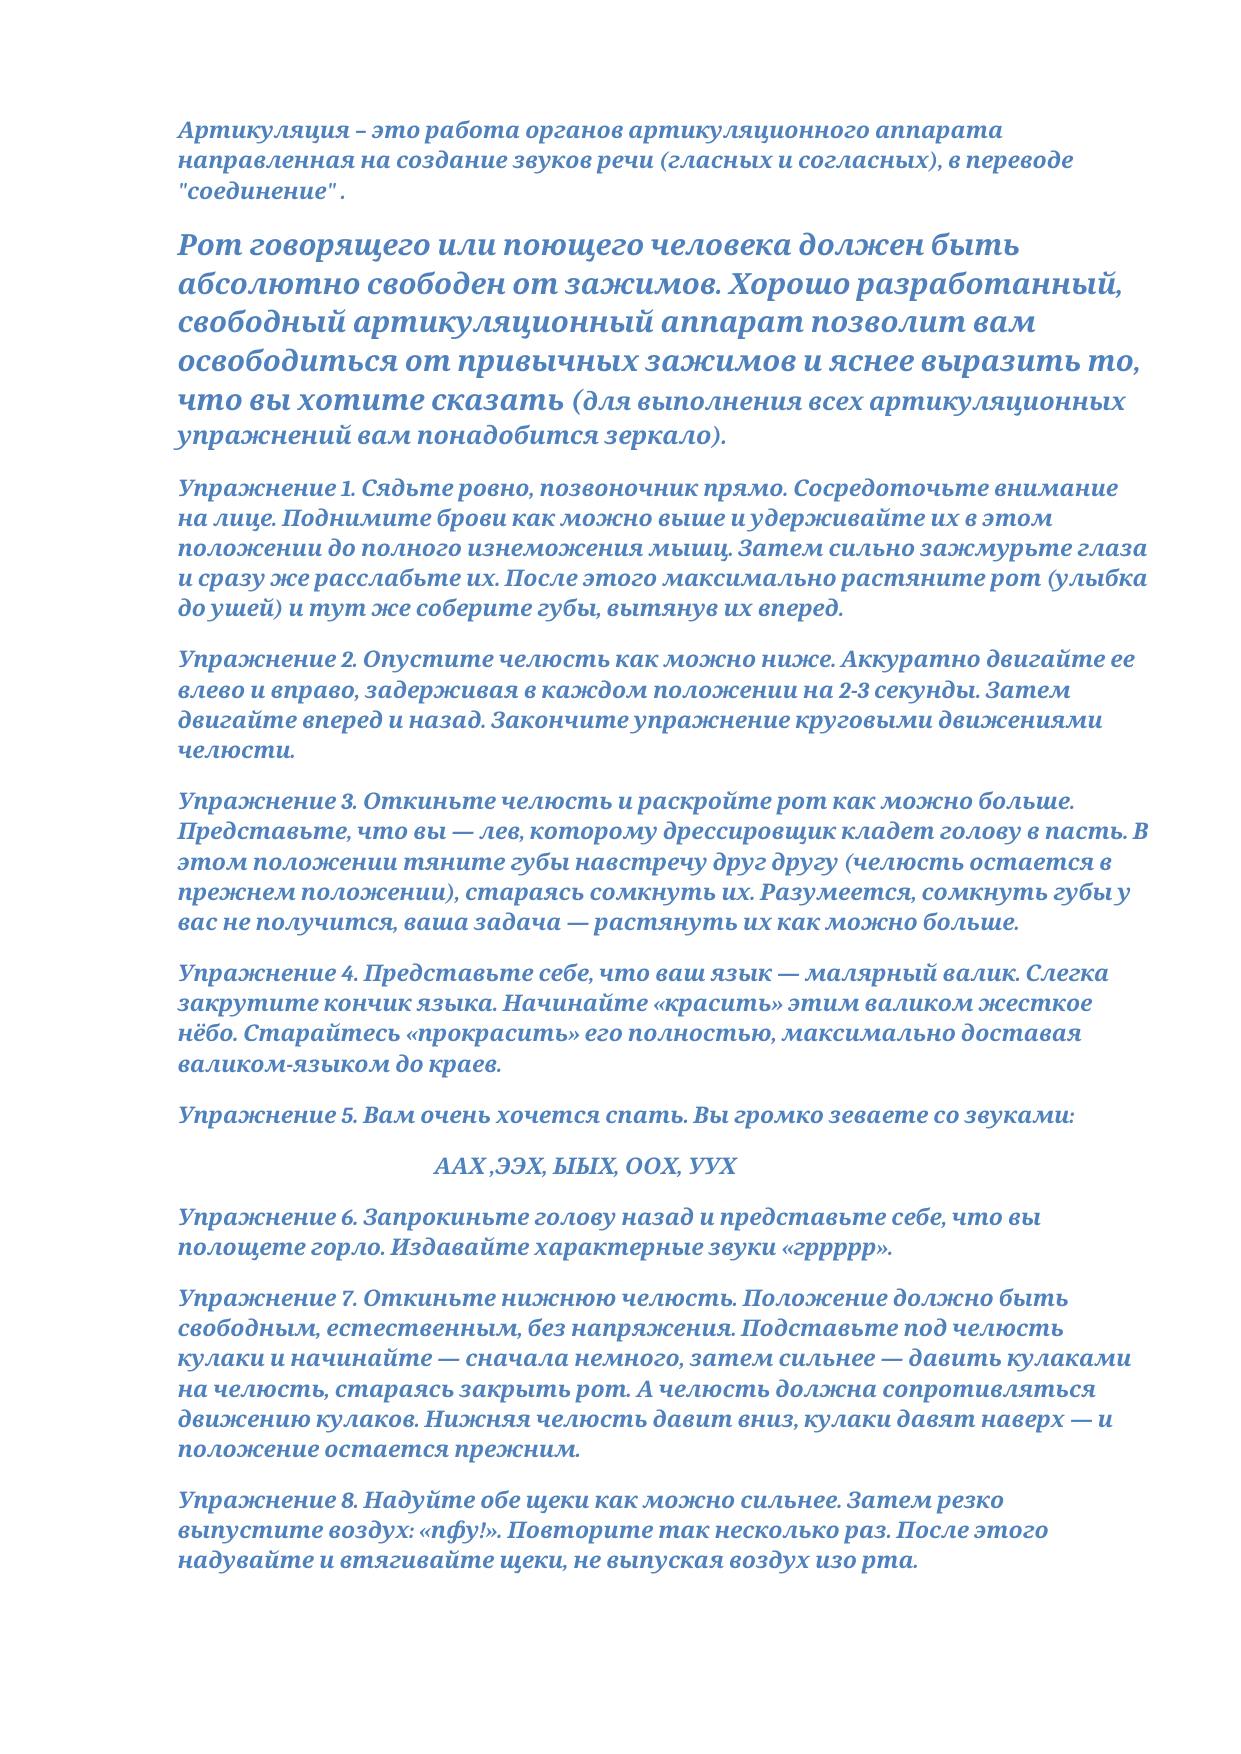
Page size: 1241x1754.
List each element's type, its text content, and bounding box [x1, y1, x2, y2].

subtitle Упражнение 8. Надуйте обе щеки как можно сильнее. Затем резко выпустите воздух: «пфу!». Повторите так несколько раз. После этого надувайте и втягивайте щеки, не выпуская воздух изо рта. [177, 1488, 1152, 1575]
subtitle ААХ ,ЭЭХ, ЫЫХ, ООХ, УУХ [177, 1153, 1152, 1180]
subtitle Рот говорящего или поющего человека должен быть абсолютно свободен от зажимов. Хорошо разработанный, свободный артикуляционный аппарат позволит вам освободиться от привычных зажимов и яснее выразить то, что вы хотите сказать (для выполнения всех артикуляционных упражнений вам понадобится зеркало). [177, 229, 1152, 450]
subtitle Упражнение 7. Откиньте нижнюю челюсть. Положение должно быть свободным, естественным, без напряжения. Подставьте под челюсть кулаки и начинайте — сначала немного, затем сильнее — давить кулаками на челюсть, стараясь закрыть рот. А челюсть должна сопротивляться движению кулаков. Нижняя челюсть давит вниз, кулаки давят наверх — и положение остается прежним. [177, 1286, 1152, 1463]
subtitle Упражнение 3. Откиньте челюсть и раскройте рот как можно больше. Представьте, что вы — лев, которому дрессировщик кладет голову в пасть. В этом положении тяните губы навстречу друг другу (челюсть остается в прежнем положении), стараясь сомкнуть их. Разумеется, сомкнуть губы у вас не получится, ваша задача — растянуть их как можно больше. [177, 789, 1152, 936]
subtitle Упражнение 2. Опустите челюсть как можно ниже. Аккуратно двигайте ее влево и вправо, задерживая в каждом положении на 2-3 секунды. Затем двигайте вперед и назад. Закончите упражнение круговыми движениями челюсти. [177, 647, 1152, 764]
subtitle Артикуляция – это работа органов артикуляционного аппарата направленная на создание звуков речи (гласных и согласных), в переводе "соединение" . [177, 118, 1152, 205]
subtitle Упражнение 4. Представьте себе, что ваш язык — малярный валик. Слегка закрутите кончик языка. Начинайте «красить» этим валиком жесткое нёбо. Старайтесь «прокрасить» его полностью, максимально доставая валиком-языком до краев. [177, 961, 1152, 1078]
subtitle Упражнение 1. Сядьте ровно, позвоночник прямо. Сосредоточьте внимание на лице. Поднимите брови как можно выше и удерживайте их в этом положении до полного изнеможения мышц. Затем сильно зажмурьте глаза и сразу же расслабьте их. После этого максимально растяните рот (улыбка до ушей) и тут же соберите губы, вытянув их вперед. [177, 475, 1152, 623]
subtitle Упражнение 6. Запрокиньте голову назад и представьте себе, что вы полощете горло. Издавайте характерные звуки «гррррр». [177, 1204, 1152, 1261]
subtitle Упражнение 5. Вам очень хочется спать. Вы громко зеваете со звуками: [177, 1102, 1152, 1129]
